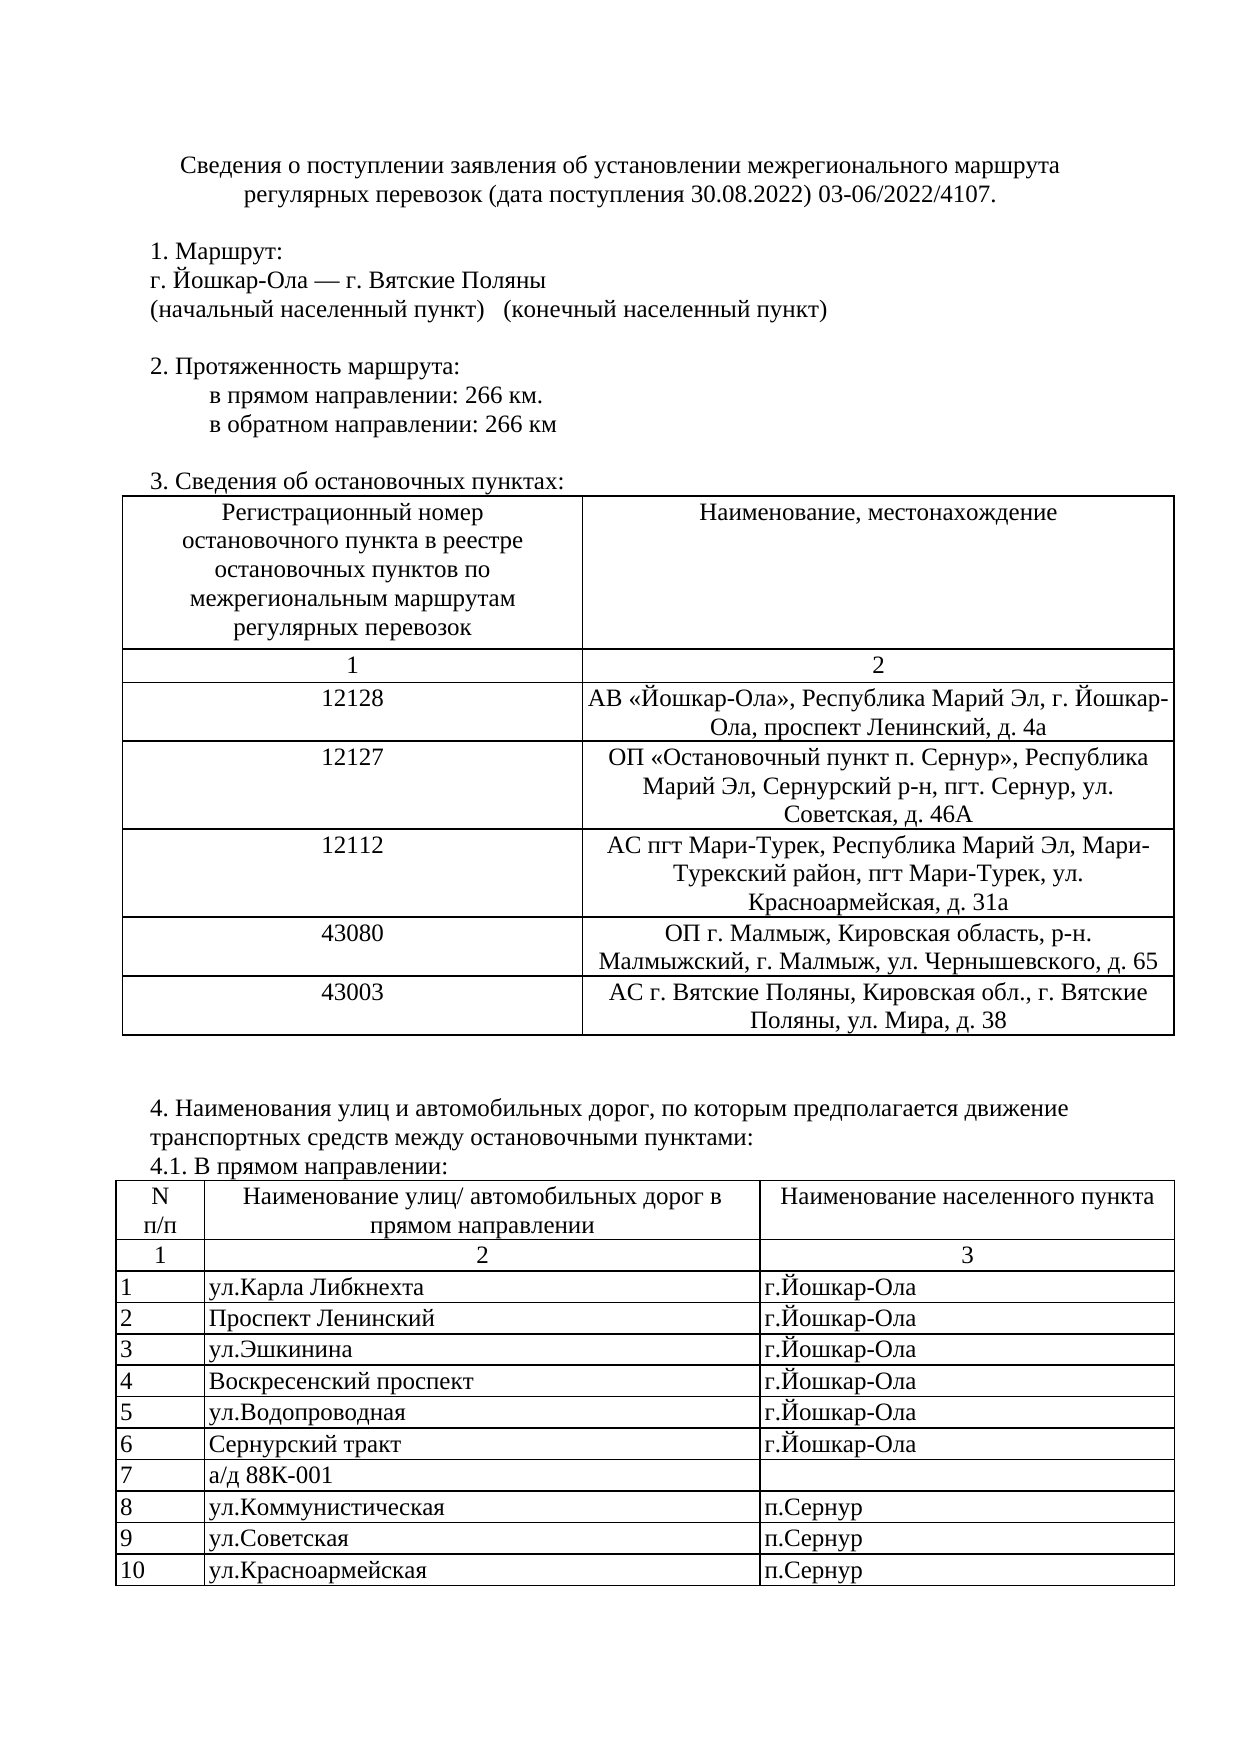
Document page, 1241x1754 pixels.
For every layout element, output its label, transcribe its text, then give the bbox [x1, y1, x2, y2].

table_cell 43080 [123, 918, 582, 975]
table_cell Воскресенский проспект [205, 1366, 759, 1396]
table_cell 6 [117, 1429, 204, 1459]
text г. Йошкар-Ола — г. Вятские Поляны [150, 265, 1090, 294]
table_cell 10 [117, 1555, 204, 1584]
table_header Регистрационный номер остановочного пункта в реестре остановочных пунктов по межрегиональным маршрутам регулярных перевозок [123, 497, 582, 648]
table_cell а/д 88К-001 [205, 1460, 759, 1490]
table_cell 3 [761, 1240, 1174, 1270]
table_cell 2 [205, 1240, 759, 1270]
table_cell 5 [117, 1397, 204, 1427]
table_cell п.Сернур [761, 1523, 1174, 1553]
text 4.1. В прямом направлении: [150, 1151, 1090, 1179]
table_header Наименование населенного пункта [761, 1181, 1174, 1238]
table_cell 43003 [123, 977, 582, 1034]
table_cell ул.Карла Либкнехта [205, 1272, 759, 1301]
table_cell г.Йошкар-Ола [761, 1335, 1174, 1364]
table_cell [761, 1460, 1174, 1490]
table_cell г.Йошкар-Ола [761, 1272, 1174, 1301]
table_header Наименование улиц/ автомобильных дорог в прямом направлении [205, 1181, 759, 1238]
text в прямом направлении: 266 км. [150, 380, 1090, 409]
text (начальный населенный пункт) (конечный населенный пункт) [150, 294, 1090, 322]
table_cell ул.Коммунистическая [205, 1492, 759, 1522]
table_cell г.Йошкар-Ола [761, 1397, 1174, 1427]
table_cell 4 [117, 1366, 204, 1396]
table_cell 2 [583, 650, 1173, 681]
text в обратном направлении: 266 км [150, 409, 1090, 437]
table_cell 9 [117, 1523, 204, 1553]
table_header N п/п [117, 1181, 204, 1238]
text 3. Сведения об остановочных пунктах: [150, 466, 1090, 495]
table_cell п.Сернур [761, 1492, 1174, 1522]
table_cell ул.Советская [205, 1523, 759, 1553]
table_cell 1 [117, 1240, 204, 1270]
text 4. Наименования улиц и автомобильных дорог, по которым предполагается движение транспортных средств между остановочными пунктами: [150, 1093, 1090, 1151]
table_cell п.Сернур [761, 1555, 1174, 1584]
table_cell 12128 [123, 683, 582, 740]
table_cell ОП «Остановочный пункт п. Сернур», Республика Марий Эл, Сернурский р-н, пгт. Сернур, ул. Советская, д. 46А [583, 742, 1173, 828]
table_cell Сернурский тракт [205, 1429, 759, 1459]
table_cell АВ «Йошкар-Ола», Республика Марий Эл, г. Йошкар-Ола, проспект Ленинский, д. 4а [583, 683, 1173, 740]
table_cell 12112 [123, 830, 582, 916]
table_cell 7 [117, 1460, 204, 1490]
table_cell 8 [117, 1492, 204, 1522]
table_cell АС пгт Мари-Турек, Республика Марий Эл, Мари-Турекский район, пгт Мари-Турек, ул. Красноармейская, д. 31а [583, 830, 1173, 916]
text 2. Протяженность маршрута: [150, 351, 1090, 380]
table_cell 2 [117, 1303, 204, 1333]
table_cell Проспект Ленинский [205, 1303, 759, 1333]
table_cell ул.Эшкинина [205, 1335, 759, 1364]
text 1. Маршрут: [150, 236, 1090, 265]
table_cell 1 [117, 1272, 204, 1301]
table_cell ул.Красноармейская [205, 1555, 759, 1584]
text Сведения о поступлении заявления об установлении межрегионального маршрута регулярных перевозок (дата поступления 30.08.2022) 03-06/2022/4107. [150, 150, 1090, 207]
table_cell 1 [123, 650, 582, 681]
table_cell АС г. Вятские Поляны, Кировская обл., г. Вятские Поляны, ул. Мира, д. 38 [583, 977, 1173, 1034]
table_cell 3 [117, 1335, 204, 1364]
table_cell ул.Водопроводная [205, 1397, 759, 1427]
table_cell г.Йошкар-Ола [761, 1429, 1174, 1459]
table_cell 12127 [123, 742, 582, 828]
table_cell ОП г. Малмыж, Кировская область, р-н. Малмыжский, г. Малмыж, ул. Чернышевского, д. 65 [583, 918, 1173, 975]
table_cell г.Йошкар-Ола [761, 1366, 1174, 1396]
table_cell г.Йошкар-Ола [761, 1303, 1174, 1333]
table_header Наименование, местонахождение [583, 497, 1173, 648]
